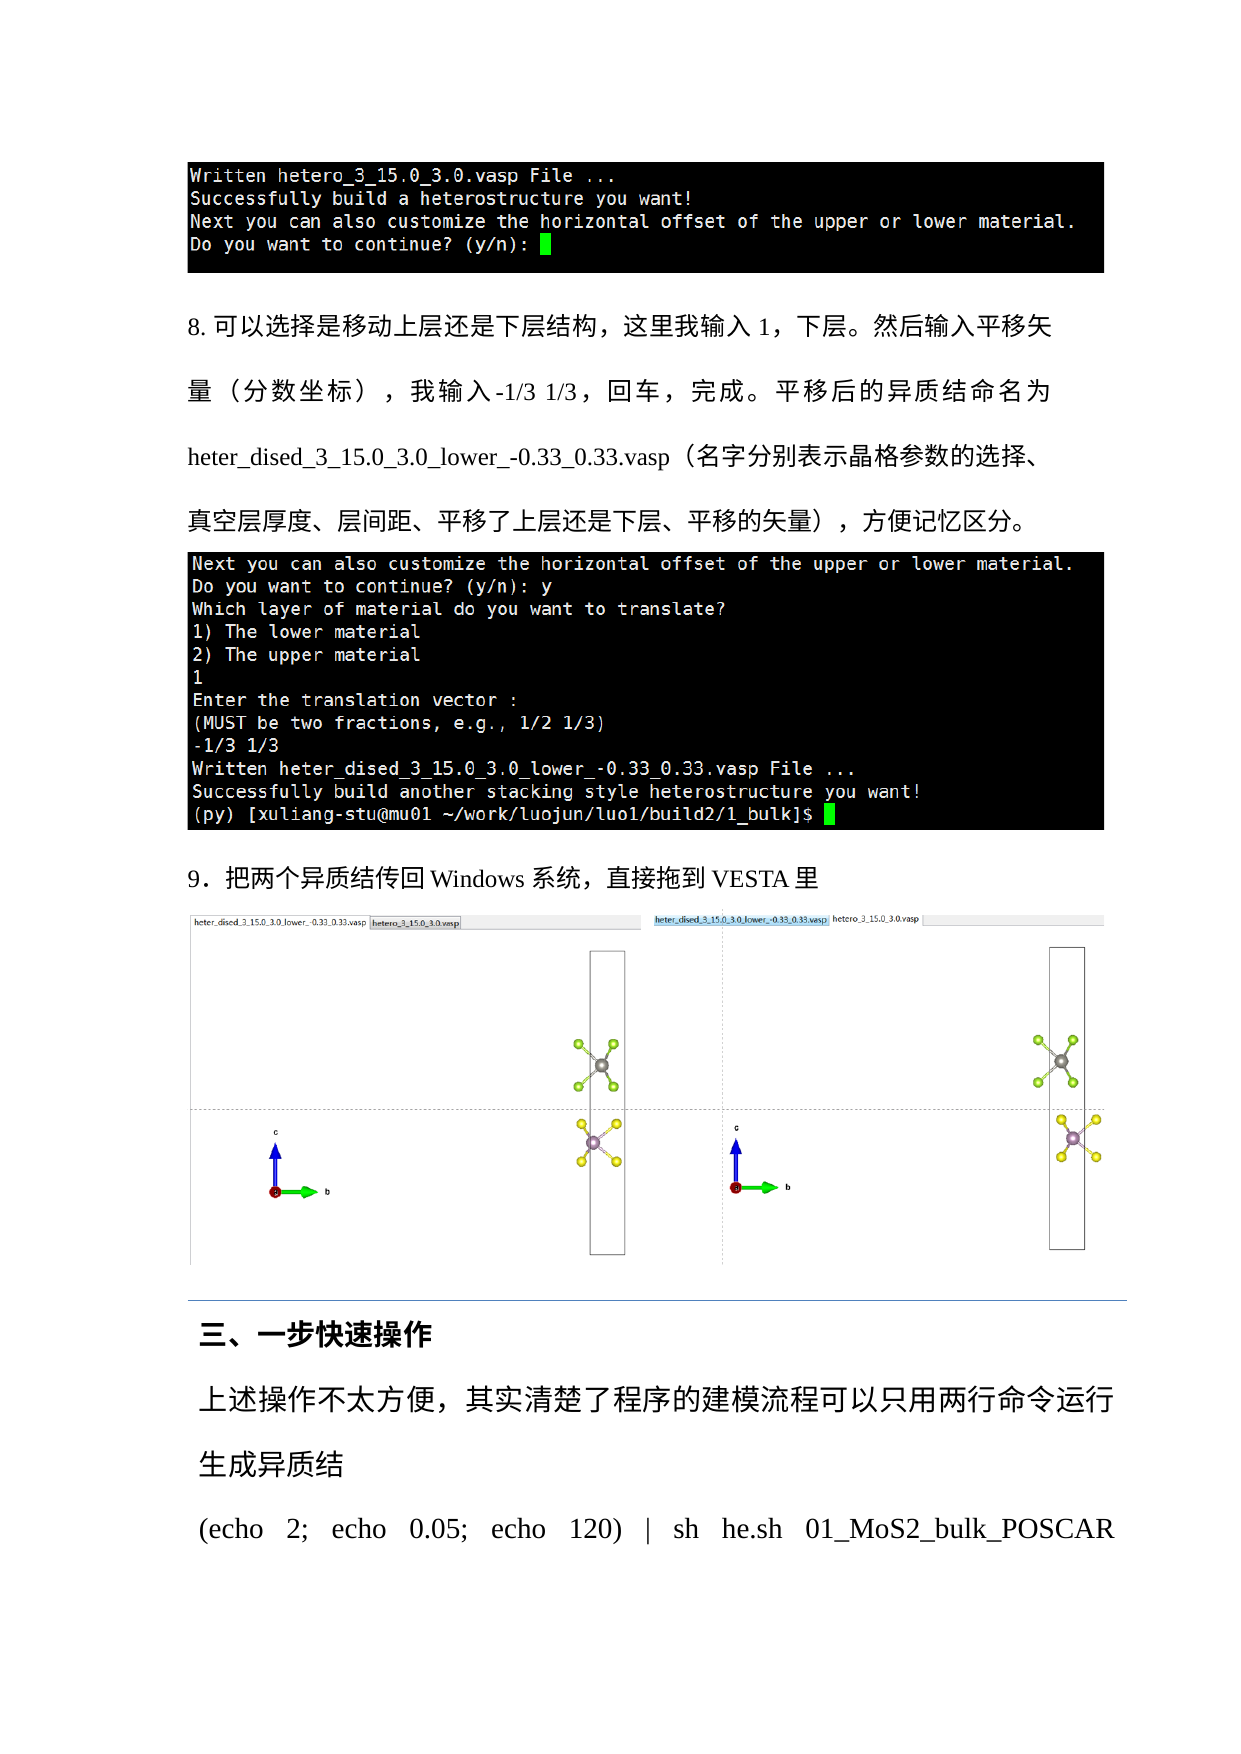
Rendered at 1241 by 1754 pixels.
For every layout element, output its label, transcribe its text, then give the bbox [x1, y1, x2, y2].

picture [187, 162, 1105, 273]
text 8. 可以选择是移动上层还是下层结构，这里我输入1，下层。然后输入平移矢量（分数坐标），我输入-1/3 1/3，回车，完成。平移后的异质结命名为heter_dised_3_15.0_3.0_lower_-0.33_0.33.vasp（名字分别表示晶格参数的选择、真空层厚度、层间距、平移了上层还是下层、平移的矢量），方便记忆区分。 [187, 292, 1053, 552]
text 9．把两个异质结传回Windows 系统，直接拖到VESTA里 [187, 844, 1053, 909]
picture [187, 552, 1105, 830]
picture [187, 909, 1105, 1265]
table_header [188, 1301, 1127, 1561]
